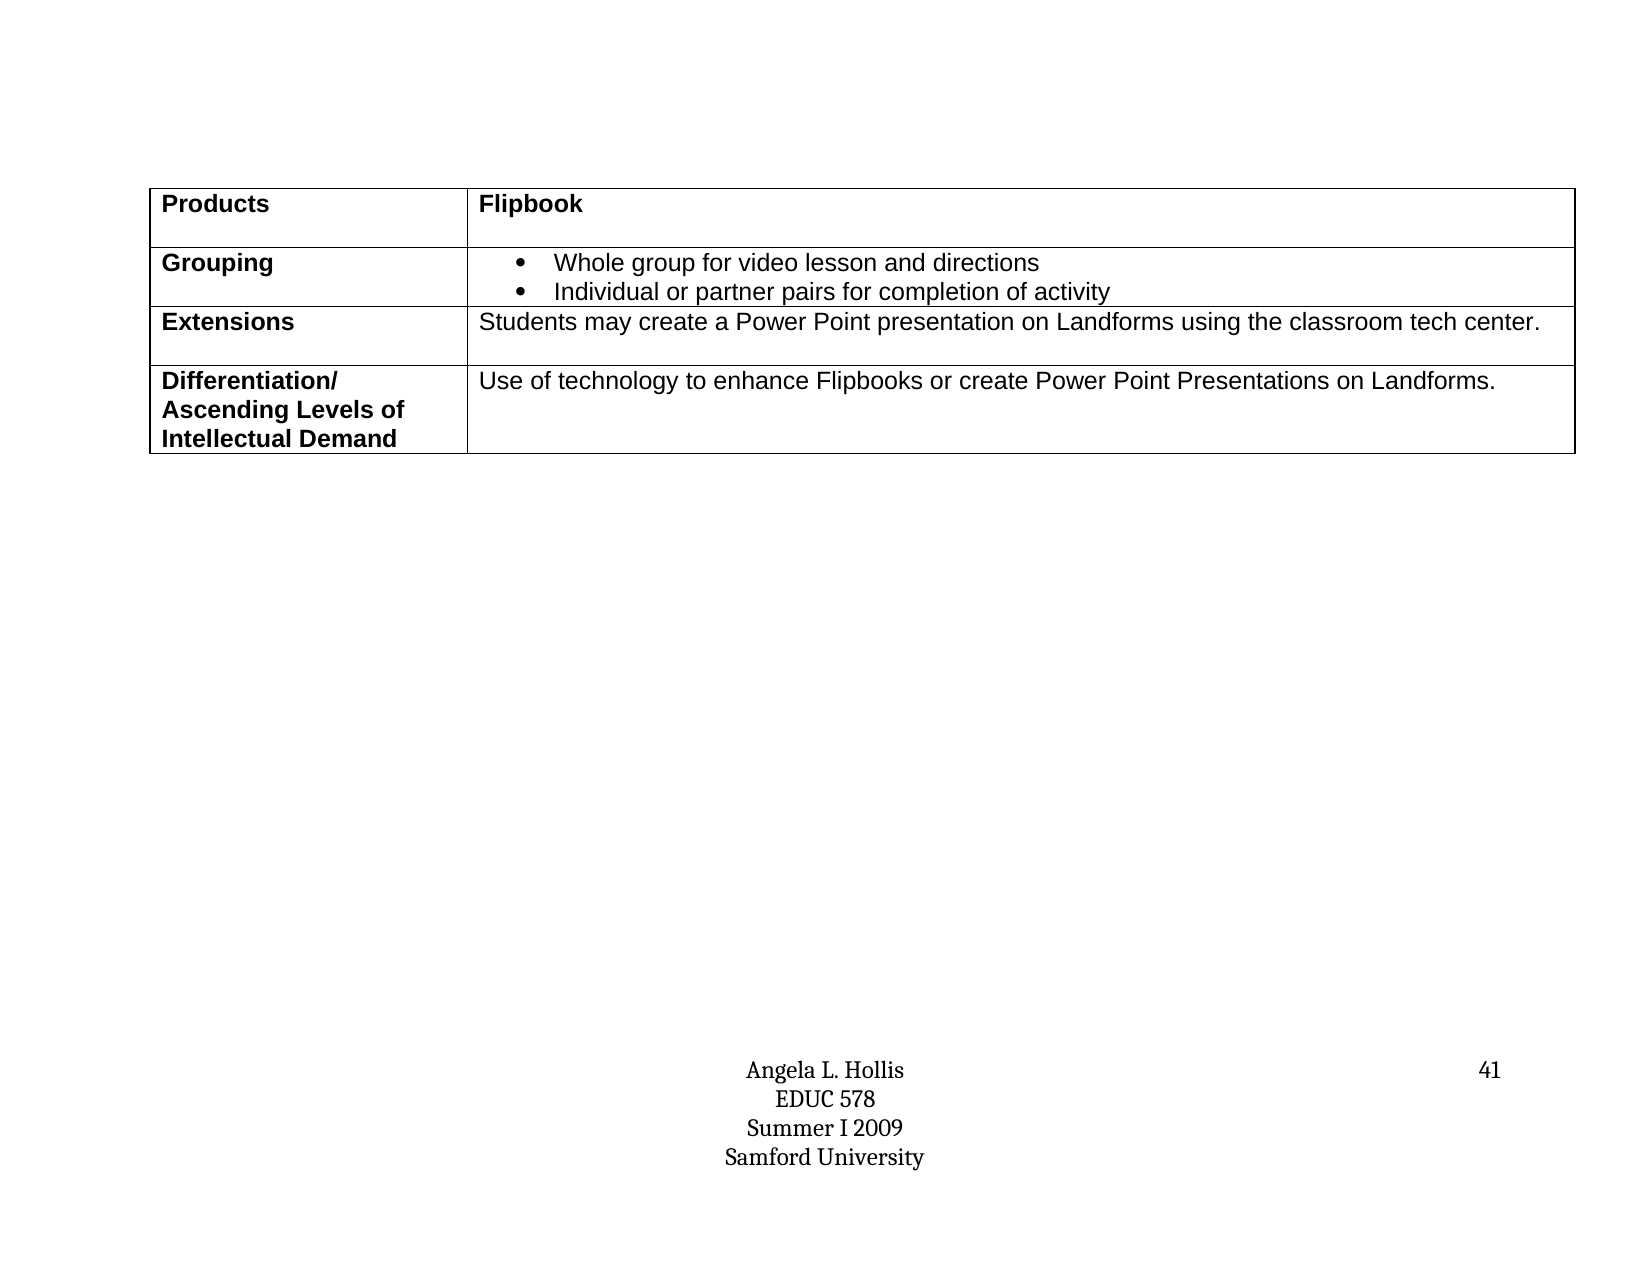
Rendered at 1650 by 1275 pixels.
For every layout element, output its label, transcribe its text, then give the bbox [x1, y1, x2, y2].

table_cell Flipbook [468, 189, 1574, 246]
table_cell Differentiation/Ascending Levels of Intellectual Demand [151, 366, 467, 452]
table_cell Whole group for video lesson and directions Individual or partner pairs for completion of activity [468, 248, 1574, 306]
table_cell Extensions [151, 307, 467, 365]
table_cell Use of technology to enhance Flipbooks or create Power Point Presentations on Landforms. [468, 366, 1574, 452]
table_cell Products [151, 189, 467, 246]
table_cell Students may create a Power Point presentation on Landforms using the classroom tech center. [468, 307, 1574, 365]
table_cell Grouping [151, 248, 467, 306]
